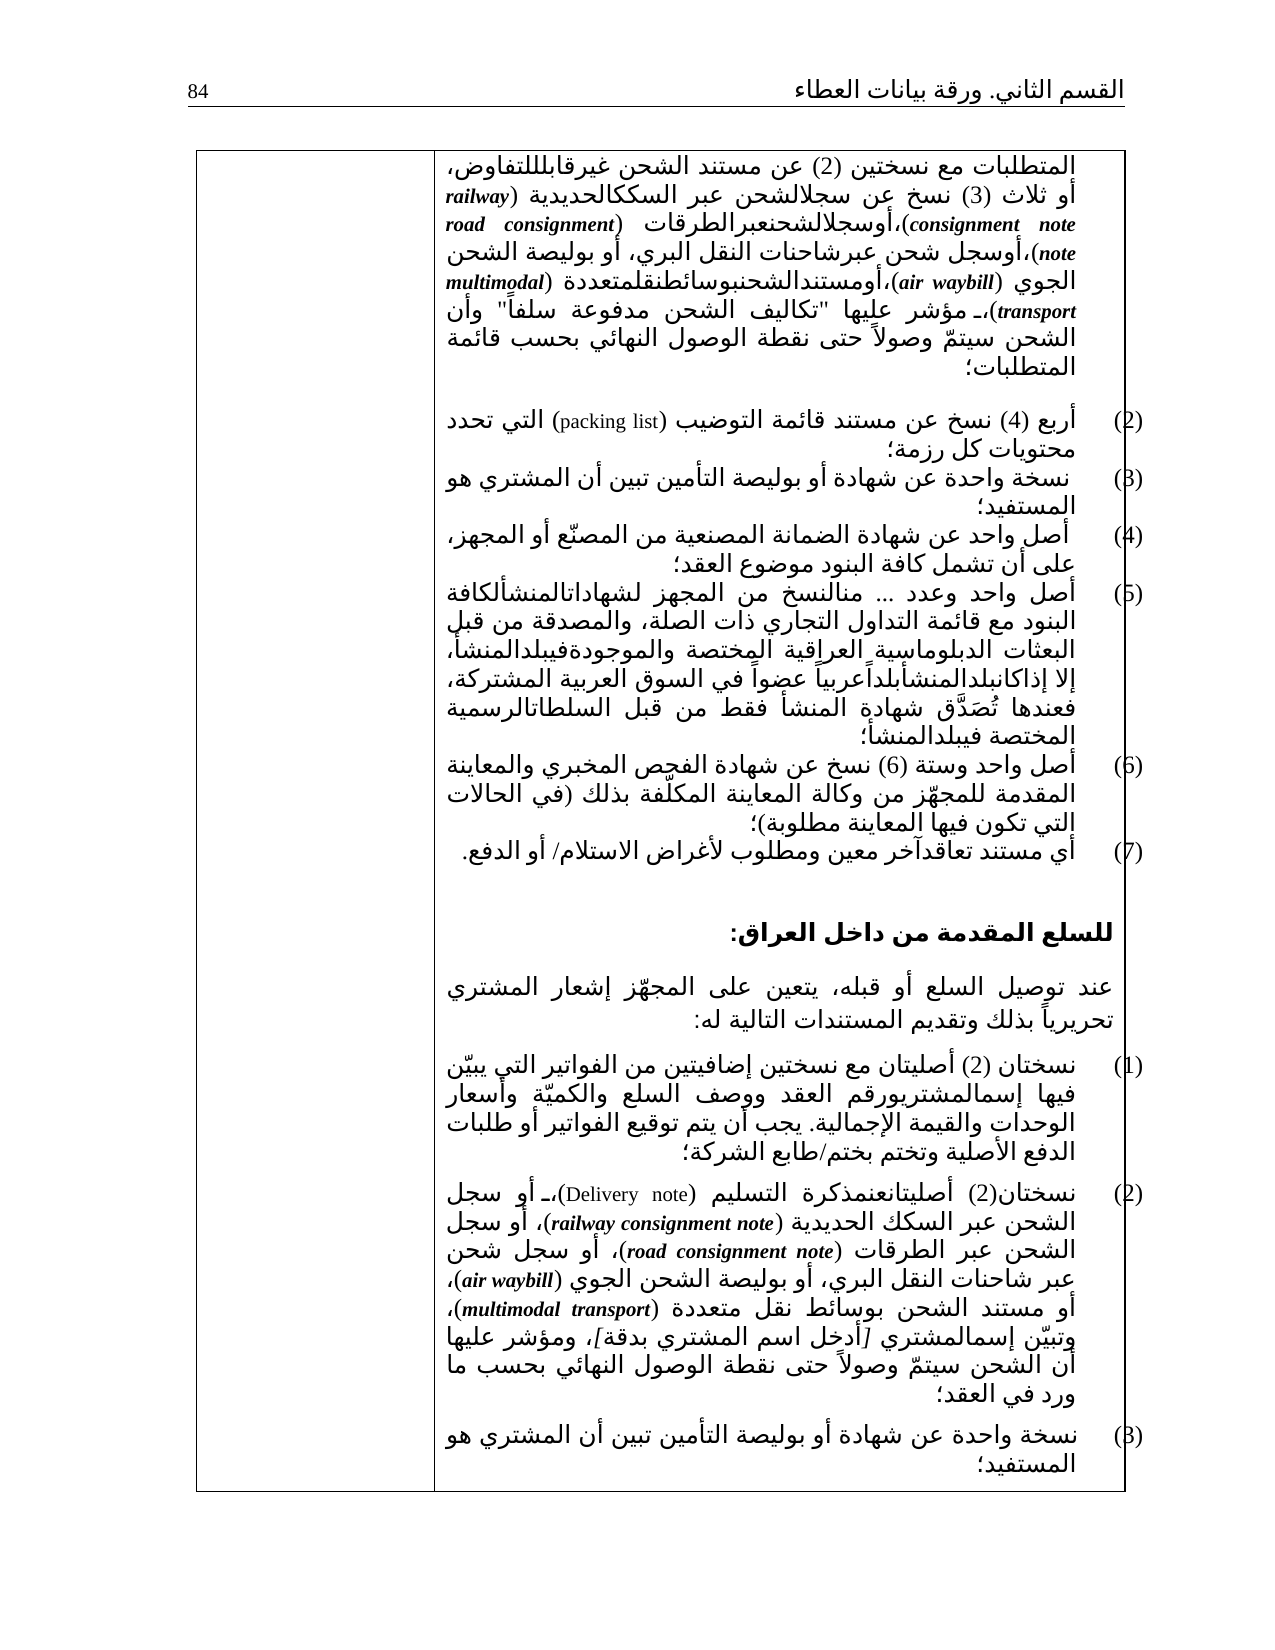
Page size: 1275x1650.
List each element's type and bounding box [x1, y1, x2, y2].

table_cell [435, 151, 1124, 1491]
table_cell [197, 151, 434, 1491]
